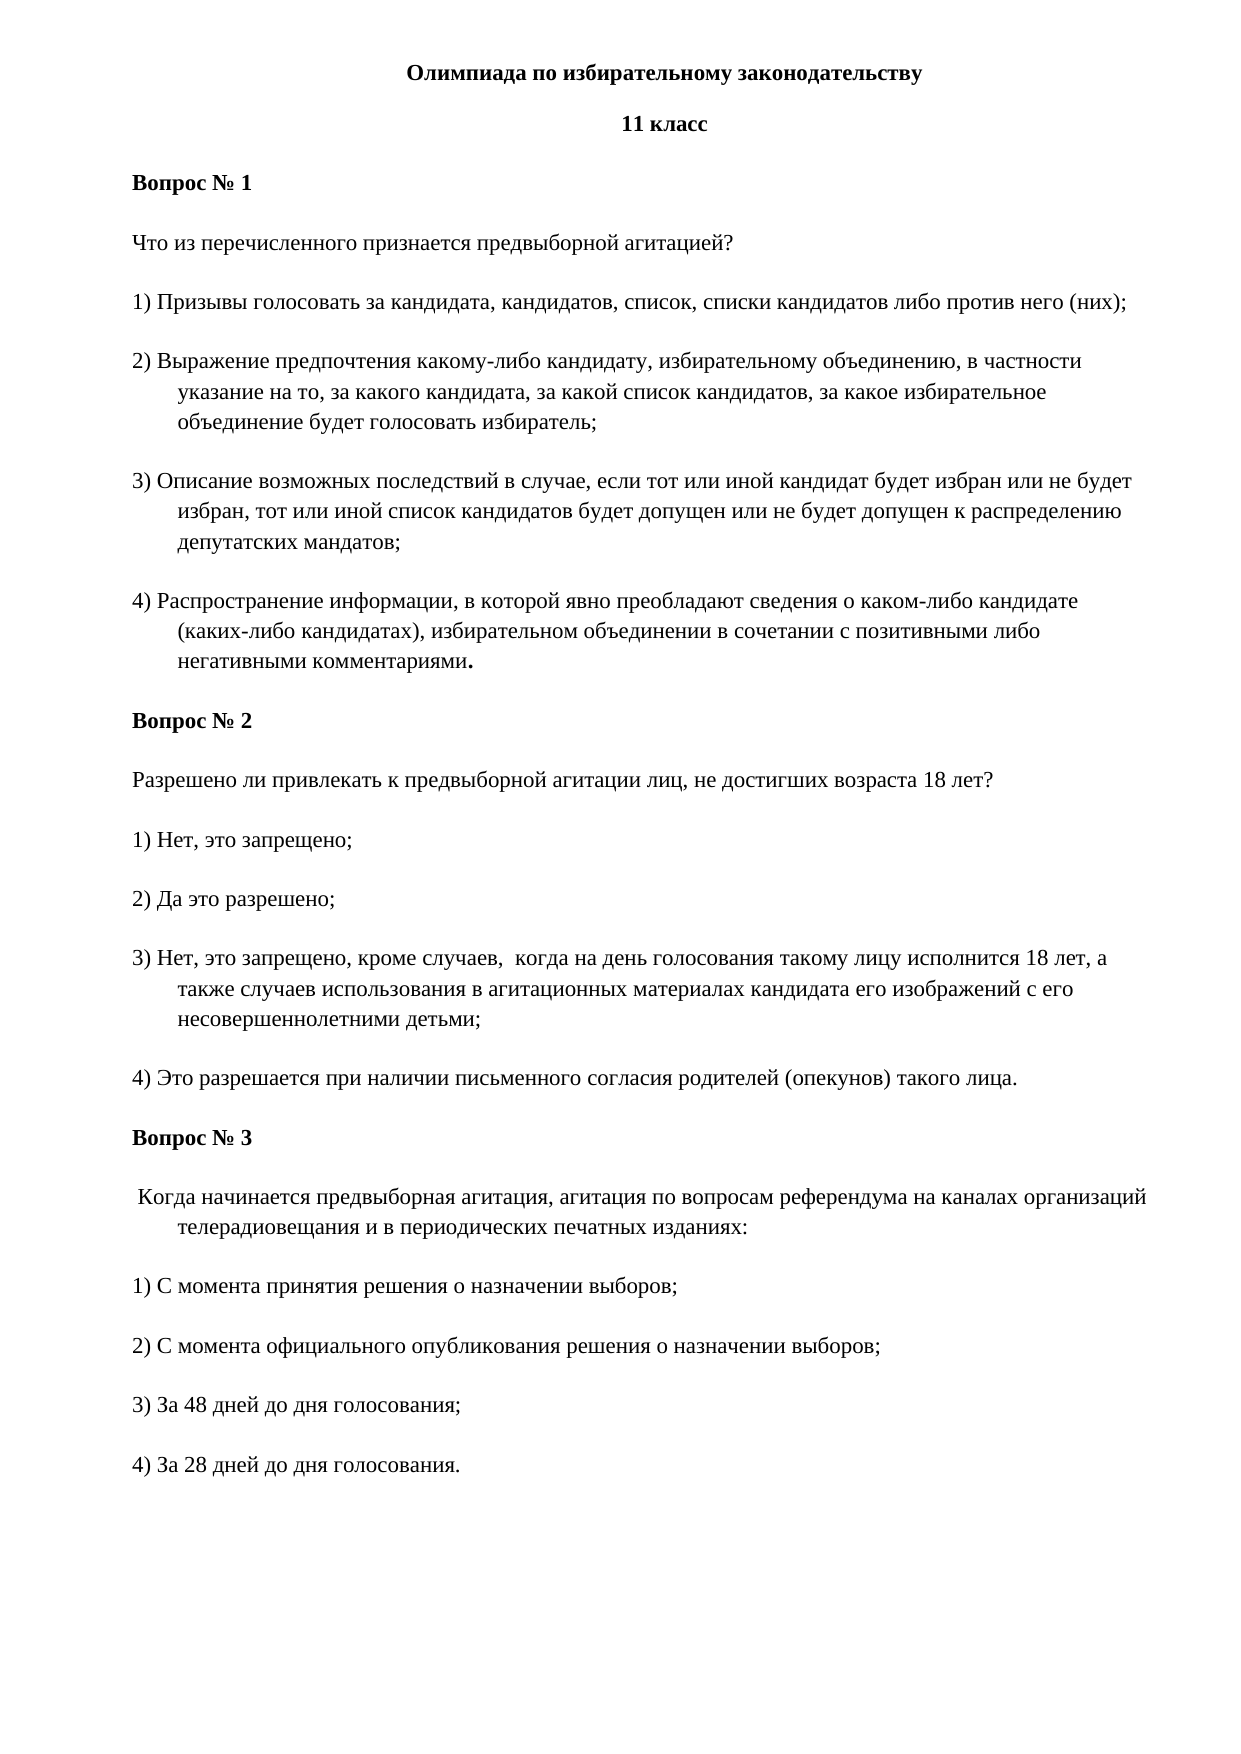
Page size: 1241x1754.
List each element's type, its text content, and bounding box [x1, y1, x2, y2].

text 11 класс [177, 110, 1152, 136]
text Разрешено ли привлекать к предвыборной агитации лиц, не достигших возраста 18 лет? [132, 766, 1152, 793]
text 1) Нет, это запрещено; [132, 826, 1152, 852]
text 1) С момента принятия решения о назначении выборов; [132, 1273, 1152, 1299]
text Вопрос № 2 [132, 707, 1152, 733]
text 2) С момента официального опубликования решения о назначении выборов; [132, 1332, 1152, 1358]
text Когда начинается предвыборная агитация, агитация по вопросам референдума на каналах организаций телерадиовещания и в периодических печатных изданиях: [132, 1183, 1152, 1239]
text 4) За 28 дней до дня голосования. [132, 1451, 1152, 1477]
text Олимпиада по избирательному законодательству [177, 59, 1152, 85]
text 2) Выражение предпочтения какому-либо кандидату, избирательному объединению, в частности указание на то, за какого кандидата, за какой список кандидатов, за какое избирательное объединение будет голосовать избиратель; [132, 348, 1152, 434]
text 1) Призывы голосовать за кандидата, кандидатов, список, списки кандидатов либо против него (них); [132, 288, 1152, 314]
text 4) Это разрешается при наличии письменного согласия родителей (опекунов) такого лица. [132, 1064, 1152, 1091]
text 3) Описание возможных последствий в случае, если тот или иной кандидат будет избран или не будет избран, тот или иной список кандидатов будет допущен или не будет допущен к распределению депутатских мандатов; [132, 467, 1152, 554]
text 4) Распространение информации, в которой явно преобладают сведения о каком-либо кандидате (каких-либо кандидатах), избирательном объединении в сочетании с позитивными либо негативными комментариями. [132, 587, 1152, 674]
text Вопрос № 1 [132, 169, 1152, 196]
text 3) Нет, это запрещено, кроме случаев, когда на день голосования такому лицу исполнится 18 лет, а также случаев использования в агитационных материалах кандидата его изображений с его несовершеннолетними детьми; [132, 944, 1152, 1031]
text 2) Да это разрешено; [132, 885, 1152, 911]
text 3) За 48 дней до дня голосования; [132, 1391, 1152, 1418]
text Что из перечисленного признается предвыборной агитацией? [132, 229, 1152, 255]
text Вопрос № 3 [132, 1124, 1152, 1150]
